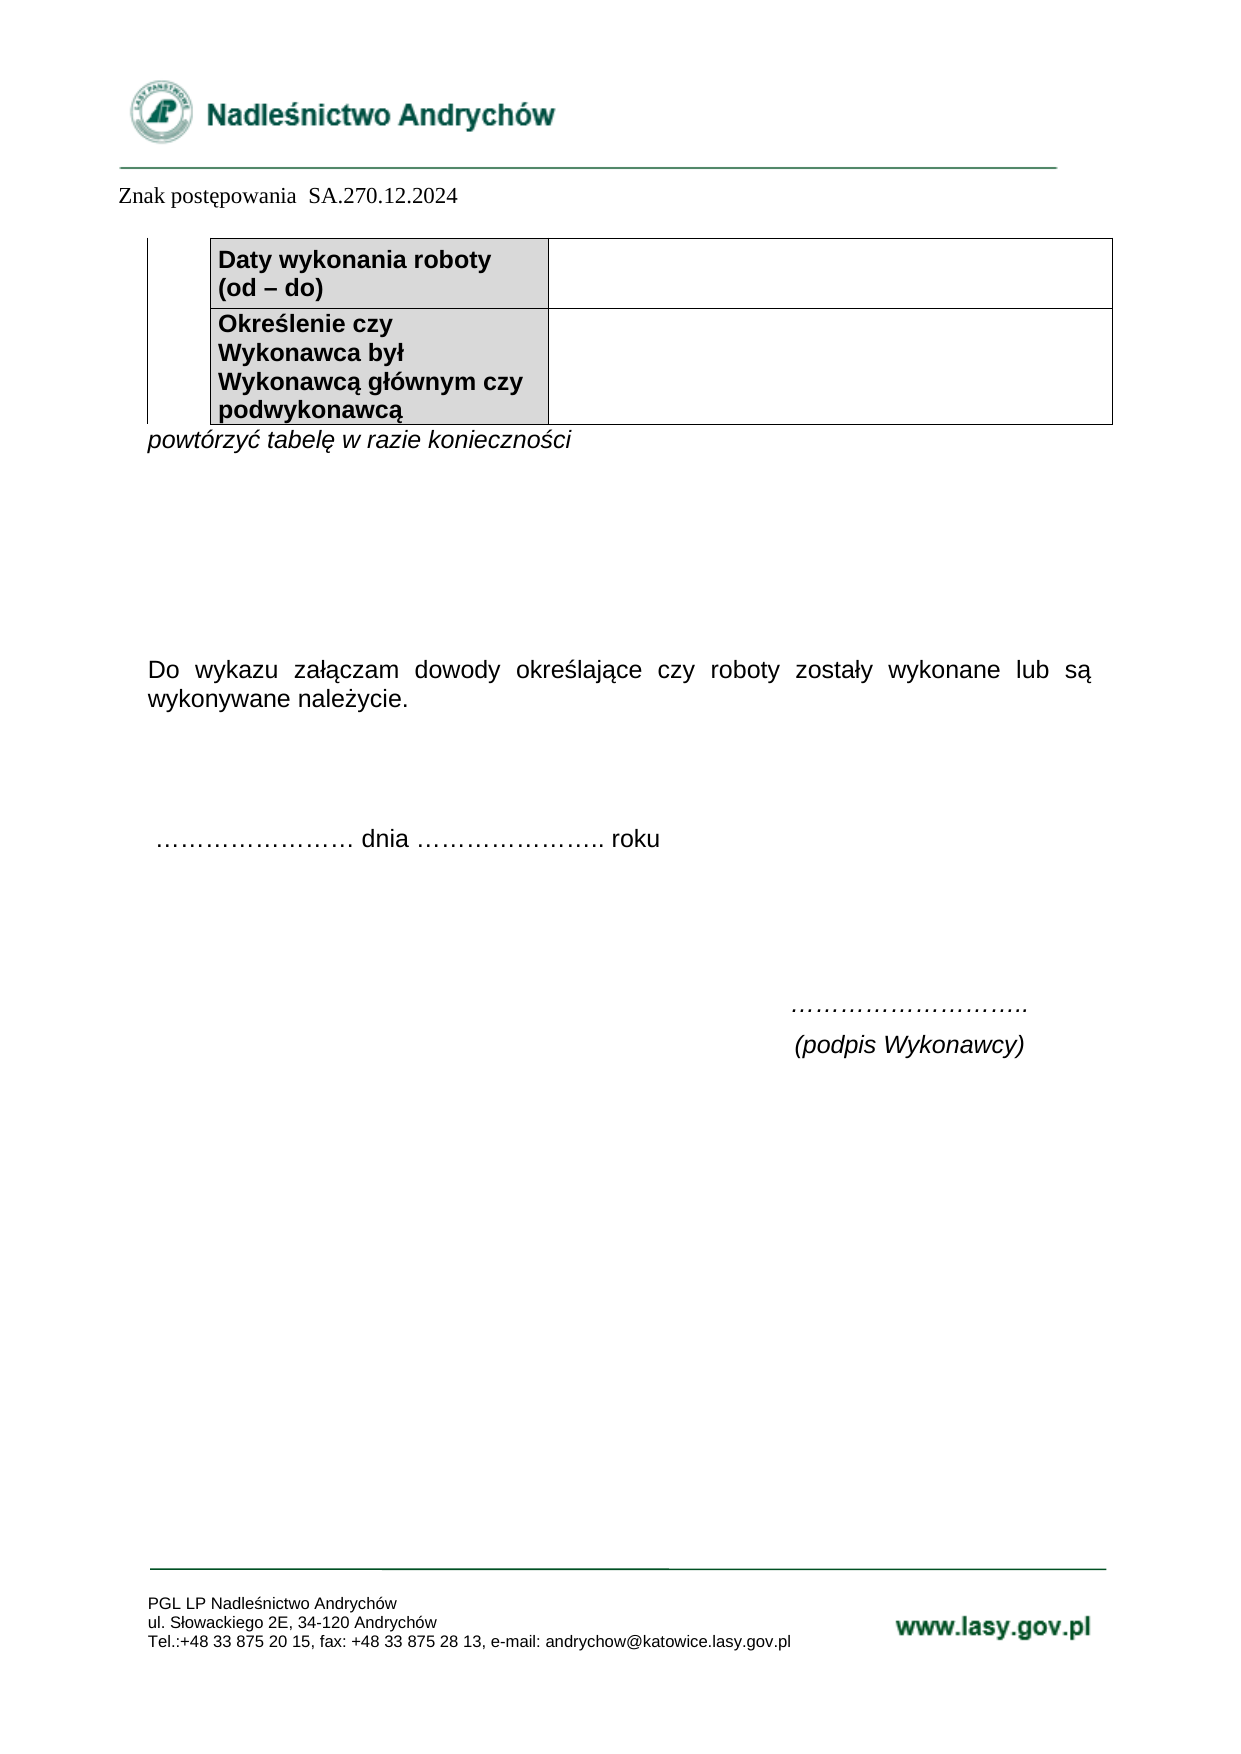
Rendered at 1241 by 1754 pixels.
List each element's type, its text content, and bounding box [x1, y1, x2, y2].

table_cell Określenie czy Wykonawca był Wykonawcą głównym czy podwykonawcą [211, 309, 548, 424]
table_cell [549, 239, 1112, 308]
picture [118, 73, 1063, 183]
text Do wykazu załączam dowody określające czy roboty zostały wykonane lub są wykonywane należycie. [148, 655, 1093, 713]
text ……………………….. [148, 989, 1093, 1018]
text …………………… dnia ………………….. roku [148, 824, 1093, 853]
picture [879, 1587, 1108, 1658]
text powtórzyć tabelę w razie konieczności [148, 425, 1093, 454]
text (podpis Wykonawcy) [148, 1030, 1093, 1059]
table_cell Daty wykonania roboty (od – do) [211, 239, 548, 308]
table_cell [549, 309, 1112, 424]
